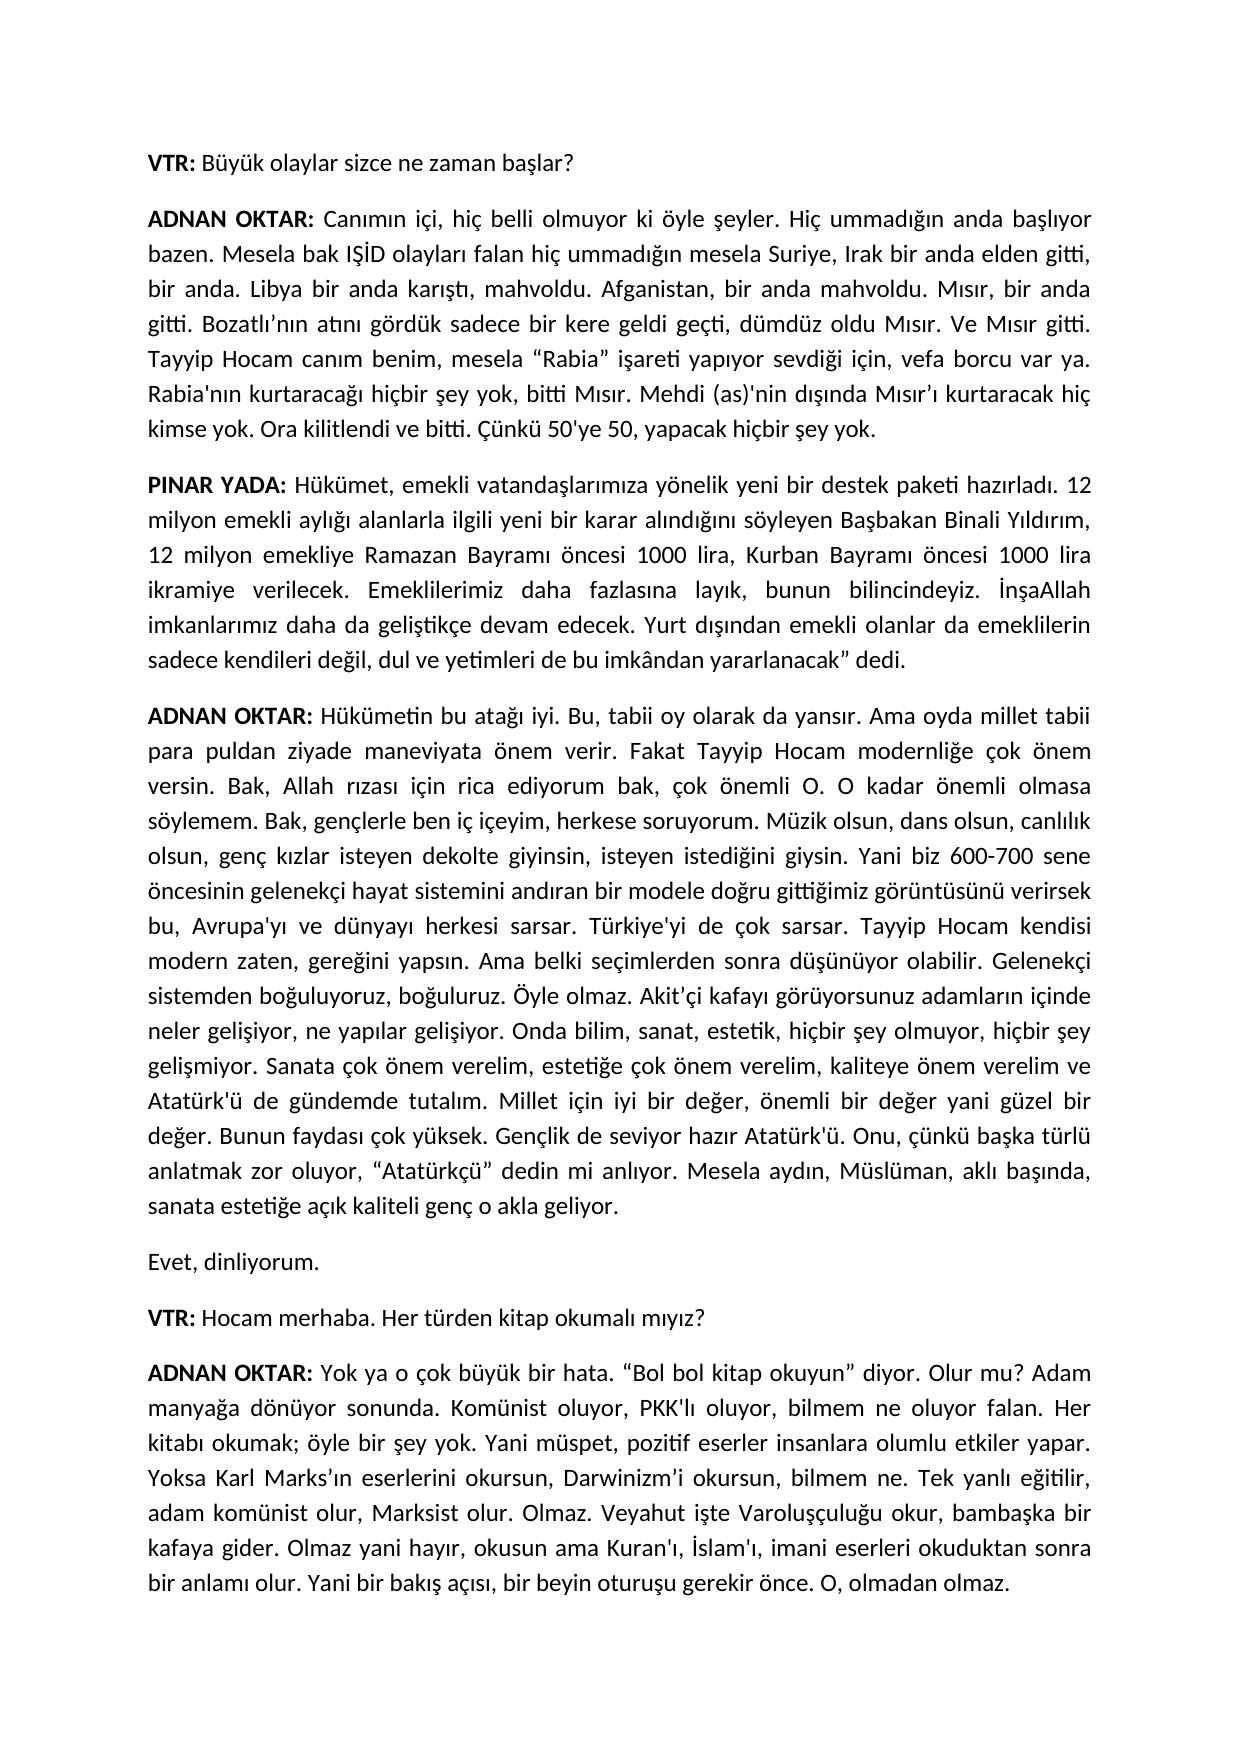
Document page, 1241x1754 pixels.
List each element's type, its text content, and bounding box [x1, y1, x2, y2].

text ADNAN OKTAR: Hükümetin bu atağı iyi. Bu, tabii oy olarak da yansır. Ama oyda millet tabii para puldan ziyade maneviyata önem verir. Fakat Tayyip Hocam modernliğe çok önem versin. Bak, Allah rızası için rica ediyorum bak, çok önemli O. O kadar önemli olmasa söylemem. Bak, gençlerle ben iç içeyim, herkese soruyorum. Müzik olsun, dans olsun, canlılık olsun, genç kızlar isteyen dekolte giyinsin, isteyen istediğini giysin. Yani biz 600-700 sene öncesinin gelenekçi hayat sistemini andıran bir modele doğru gittiğimiz görüntüsünü verirsek bu, Avrupa'yı ve dünyayı herkesi sarsar. Türkiye'yi de çok sarsar. Tayyip Hocam kendisi modern zaten, gereğini yapsın. Ama belki seçimlerden sonra düşünüyor olabilir. Gelenekçi sistemden boğuluyoruz, boğuluruz. Öyle olmaz. Akit’çi kafayı görüyorsunuz adamların içinde neler gelişiyor, ne yapılar gelişiyor. Onda bilim, sanat, estetik, hiçbir şey olmuyor, hiçbir şey gelişmiyor. Sanata çok önem verelim, estetiğe çok önem verelim, kaliteye önem verelim ve Atatürk'ü de gündemde tutalım. Millet için iyi bir değer, önemli bir değer yani güzel bir değer. Bunun faydası çok yüksek. Gençlik de seviyor hazır Atatürk'ü. Onu, çünkü başka türlü anlatmak zor oluyor, “Atatürkçü” dedin mi anlıyor. Mesela aydın, Müslüman, aklı başında, sanata estetiğe açık kaliteli genç o akla geliyor. [148, 700, 1093, 1221]
text ADNAN OKTAR: Yok ya o çok büyük bir hata. “Bol bol kitap okuyun” diyor. Olur mu? Adam manyağa dönüyor sonunda. Komünist oluyor, PKK'lı oluyor, bilmem ne oluyor falan. Her kitabı okumak; öyle bir şey yok. Yani müspet, pozitif eserler insanlara olumlu etkiler yapar. Yoksa Karl Marks’ın eserlerini okursun, Darwinizm’i okursun, bilmem ne. Tek yanlı eğitilir, adam komünist olur, Marksist olur. Olmaz. Veyahut işte Varoluşçuluğu okur, bambaşka bir kafaya gider. Olmaz yani hayır, okusun ama Kuran'ı, İslam'ı, imani eserleri okuduktan sonra bir anlamı olur. Yani bir bakış açısı, bir beyin oturuşu gerekir önce. O, olmadan olmaz. [148, 1358, 1093, 1598]
text VTR: Hocam merhaba. Her türden kitap okumalı mıyız? [148, 1302, 1093, 1332]
text VTR: Büyük olaylar sizce ne zaman başlar? [148, 148, 1093, 178]
text PINAR YADA: Hükümet, emekli vatandaşlarımıza yönelik yeni bir destek paketi hazırladı. 12 milyon emekli aylığı alanlarla ilgili yeni bir karar alındığını söyleyen Başbakan Binali Yıldırım, 12 milyon emekliye Ramazan Bayramı öncesi 1000 lira, Kurban Bayramı öncesi 1000 lira ikramiye verilecek. Emeklilerimiz daha fazlasına layık, bunun bilincindeyiz. İnşaAllah imkanlarımız daha da geliştikçe devam edecek. Yurt dışından emekli olanlar da emeklilerin sadece kendileri değil, dul ve yetimleri de bu imkândan yararlanacak” dedi. [148, 469, 1093, 675]
text Evet, dinliyorum. [148, 1246, 1093, 1276]
text ADNAN OKTAR: Canımın içi, hiç belli olmuyor ki öyle şeyler. Hiç ummadığın anda başlıyor bazen. Mesela bak IŞİD olayları falan hiç ummadığın mesela Suriye, Irak bir anda elden gitti, bir anda. Libya bir anda karıştı, mahvoldu. Afganistan, bir anda mahvoldu. Mısır, bir anda gitti. Bozatlı’nın atını gördük sadece bir kere geldi geçti, dümdüz oldu Mısır. Ve Mısır gitti. Tayyip Hocam canım benim, mesela “Rabia” işareti yapıyor sevdiği için, vefa borcu var ya. Rabia'nın kurtaracağı hiçbir şey yok, bitti Mısır. Mehdi (as)'nin dışında Mısır’ı kurtaracak hiç kimse yok. Ora kilitlendi ve bitti. Çünkü 50'ye 50, yapacak hiçbir şey yok. [148, 203, 1093, 444]
